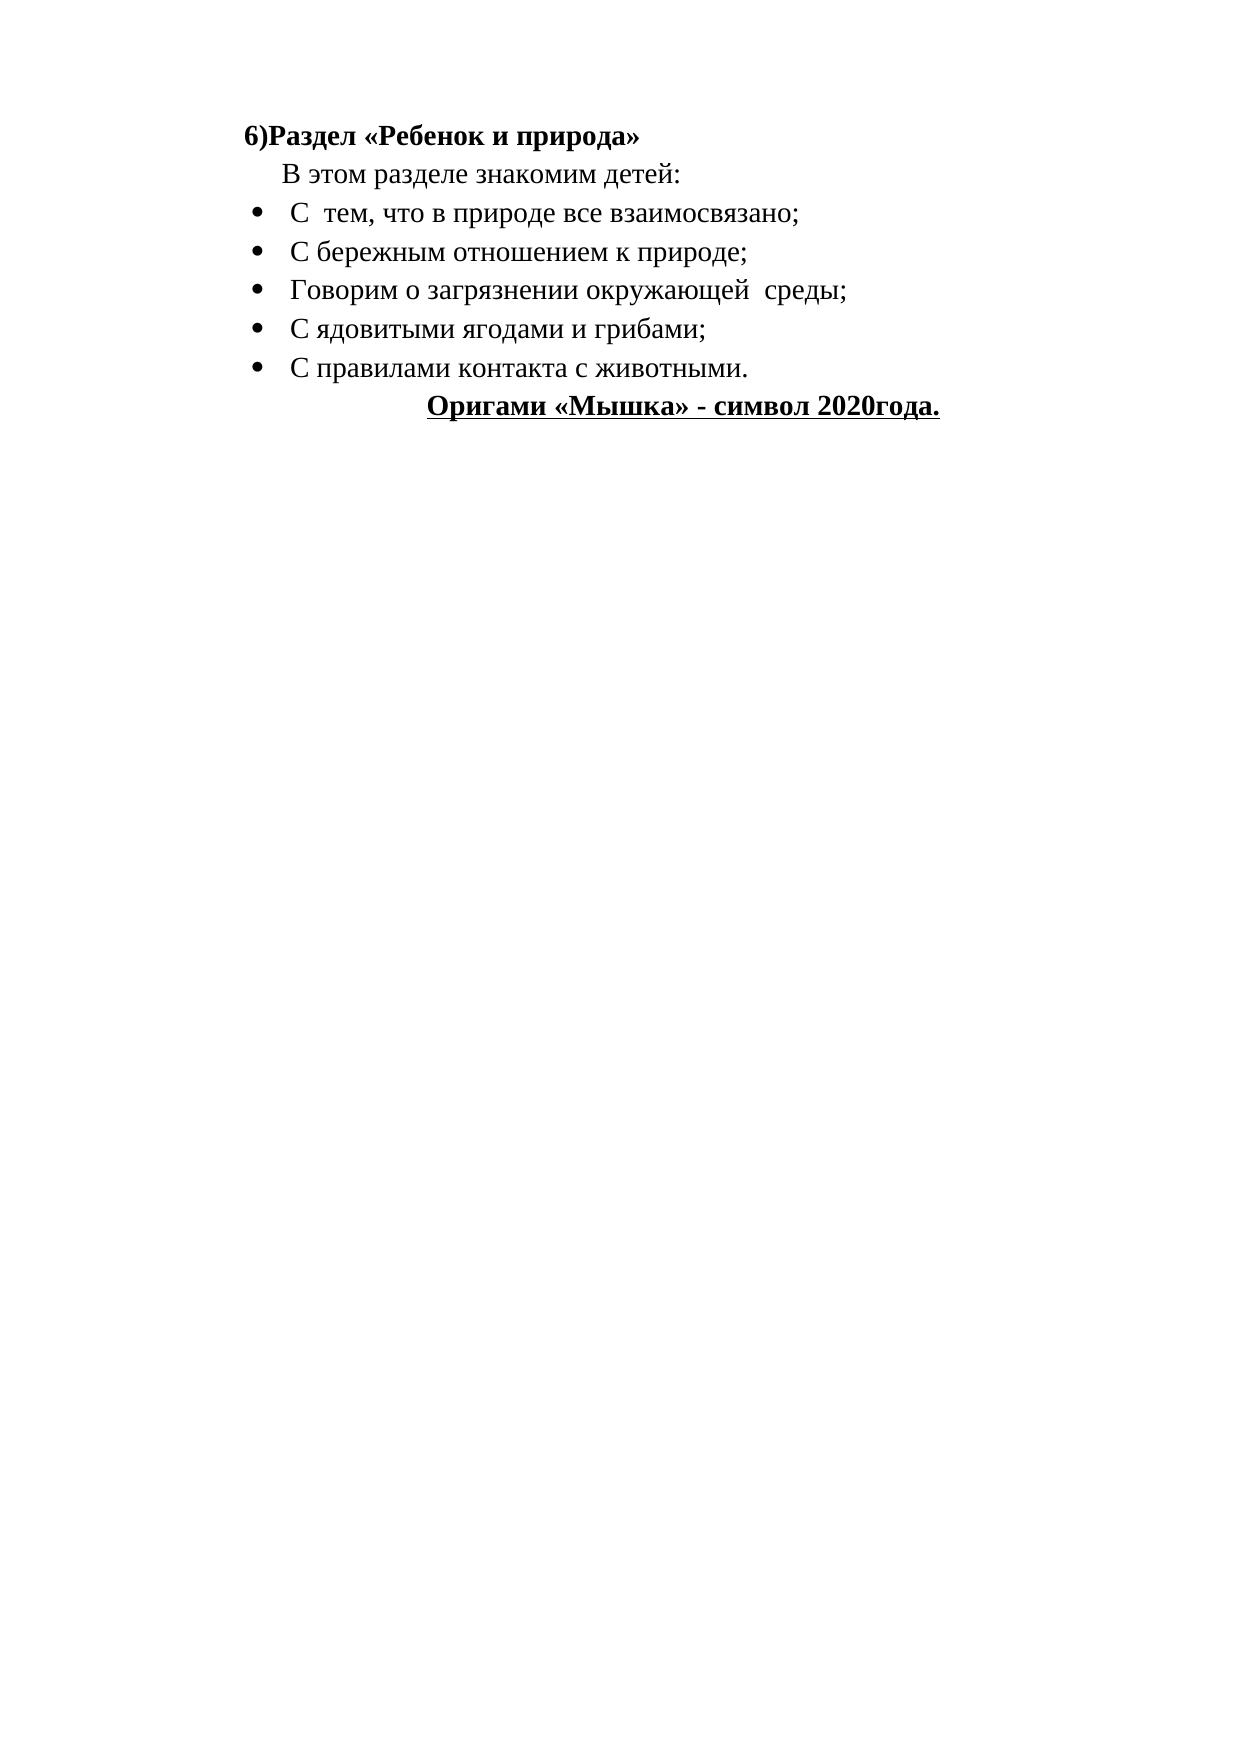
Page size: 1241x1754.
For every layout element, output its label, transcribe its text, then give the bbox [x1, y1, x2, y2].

text 6)Раздел «Ребенок и природа» [215, 118, 1152, 152]
list С ядовитыми ягодами и грибами; [252, 311, 1152, 345]
list Говорим о загрязнении окружающей среды; [252, 272, 1152, 306]
list С тем, что в природе все взаимосвязано; [252, 195, 1152, 229]
list С бережным отношением к природе; [252, 234, 1152, 267]
text Оригами «Мышка» - символ 2020года. [215, 388, 1152, 422]
list С правилами контакта с животными. [252, 350, 1152, 383]
list В этом разделе знакомим детей: [252, 157, 1152, 190]
